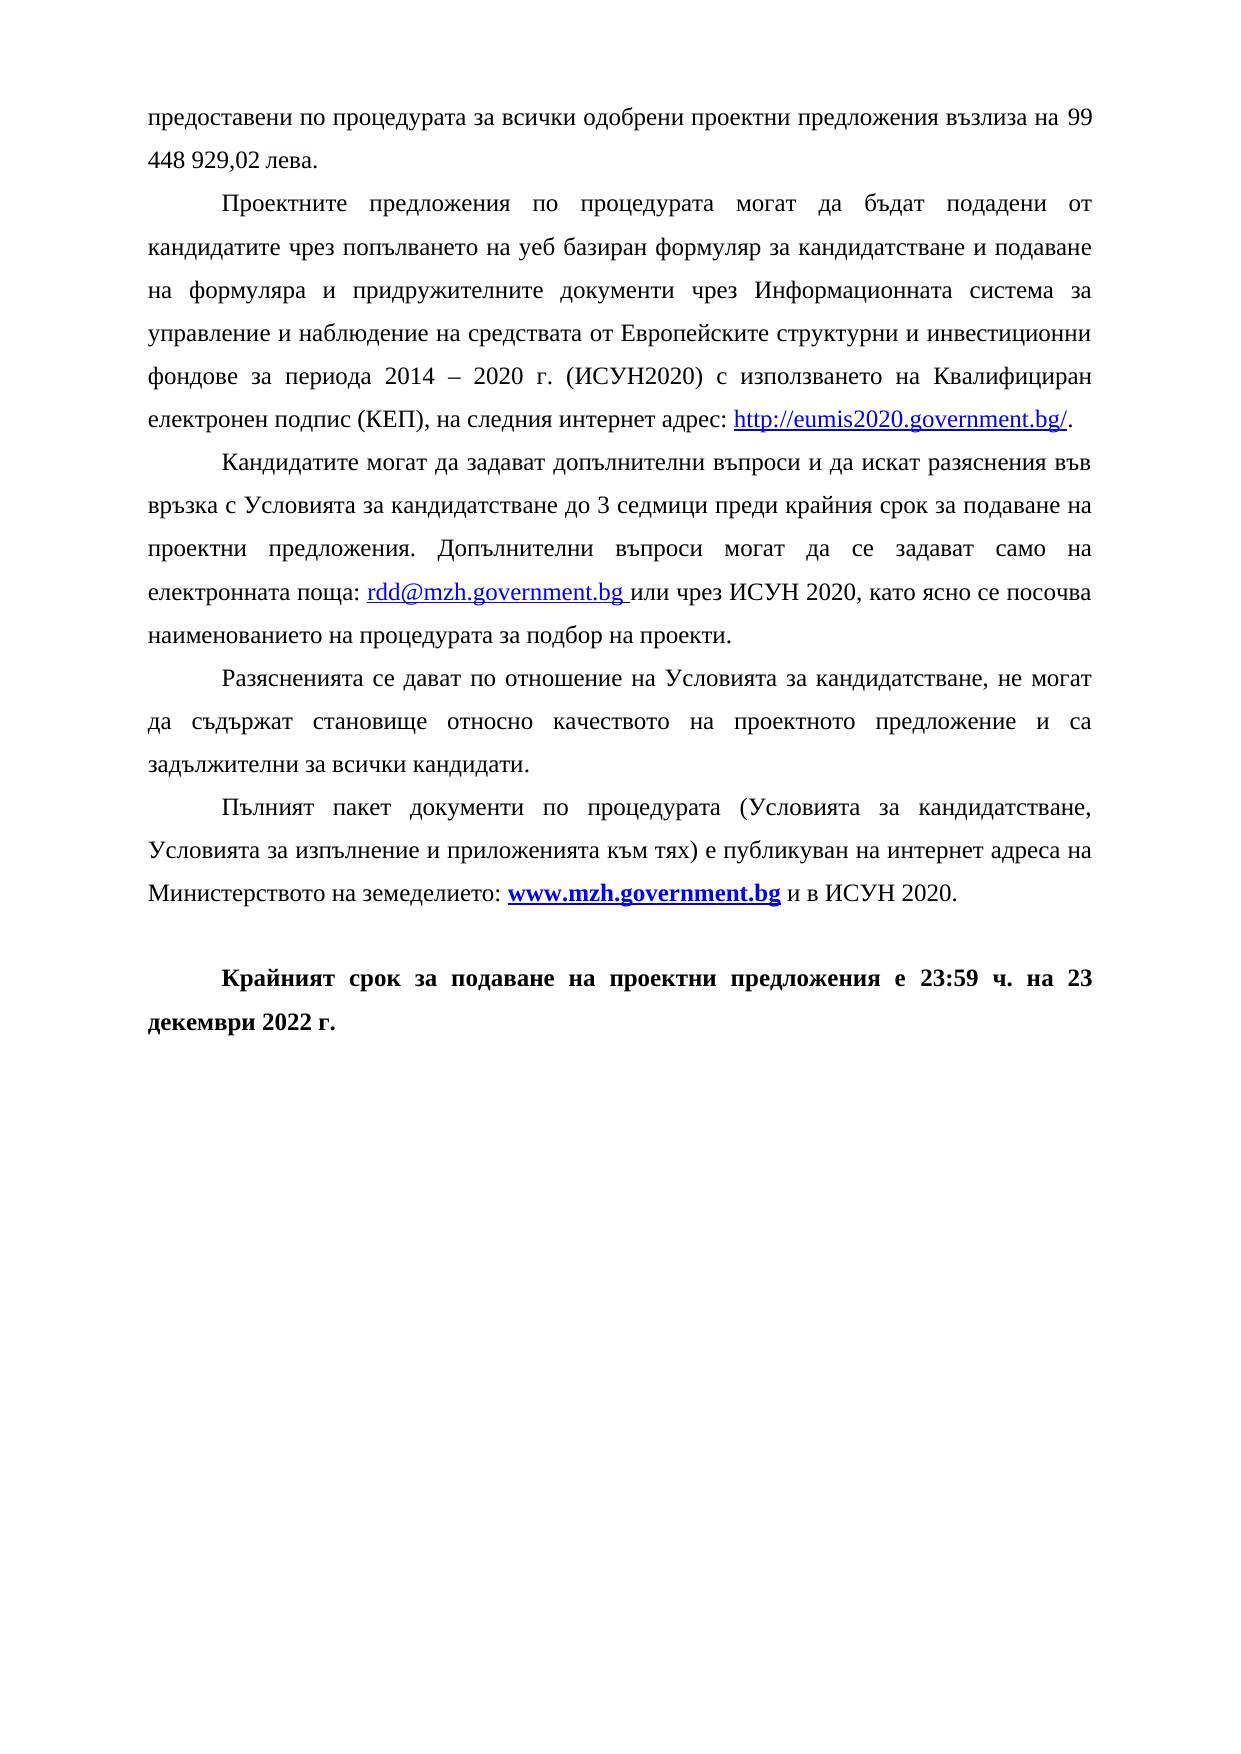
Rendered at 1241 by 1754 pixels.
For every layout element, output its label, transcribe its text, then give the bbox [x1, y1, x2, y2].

text Крайният срок за подаване на проектни предложения е 23:59 ч. на 23 декември 2022 г. [148, 963, 1093, 1035]
text Проектните предложения по процедурата могат да бъдат подадени от кандидатите чрез попълването на уеб базиран формуляр за кандидатстване и подаване на формуляра и придружителните документи чрез Информационната система за управление и наблюдение на средствата от Европейските структурни и инвестиционни фондове за периода 2014 – 2020 г. (ИСУН2020) с използването на Квалифициран електронен подпис (КЕП), на следния интернет адрес: http://eumis2020.government.bg/. [148, 188, 1093, 433]
text Кандидатите могат да задават допълнителни въпроси и да искат разяснения във връзка с Условията за кандидатстване до 3 седмици преди крайния срок за подаване на проектни предложения. Допълнителни въпроси могат да се задават само на електронната поща: rdd@mzh.government.bg или чрез ИСУН 2020, като ясно се посочва наименованието на процедурата за подбор на проекти. [148, 447, 1093, 648]
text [148, 102, 1093, 174]
text Разясненията се дават по отношение на Условията за кандидатстване, не могат да съдържат становище относно качеството на проектното предложение и са задължителни за всички кандидати. [148, 663, 1093, 778]
text Пълният пакет документи по процедурата (Условията за кандидатстване, Условията за изпълнение и приложенията към тях) е публикуван на интернет адреса на Министерството на земеделието: www.mzh.government.bg и в ИСУН 2020. [148, 792, 1093, 907]
